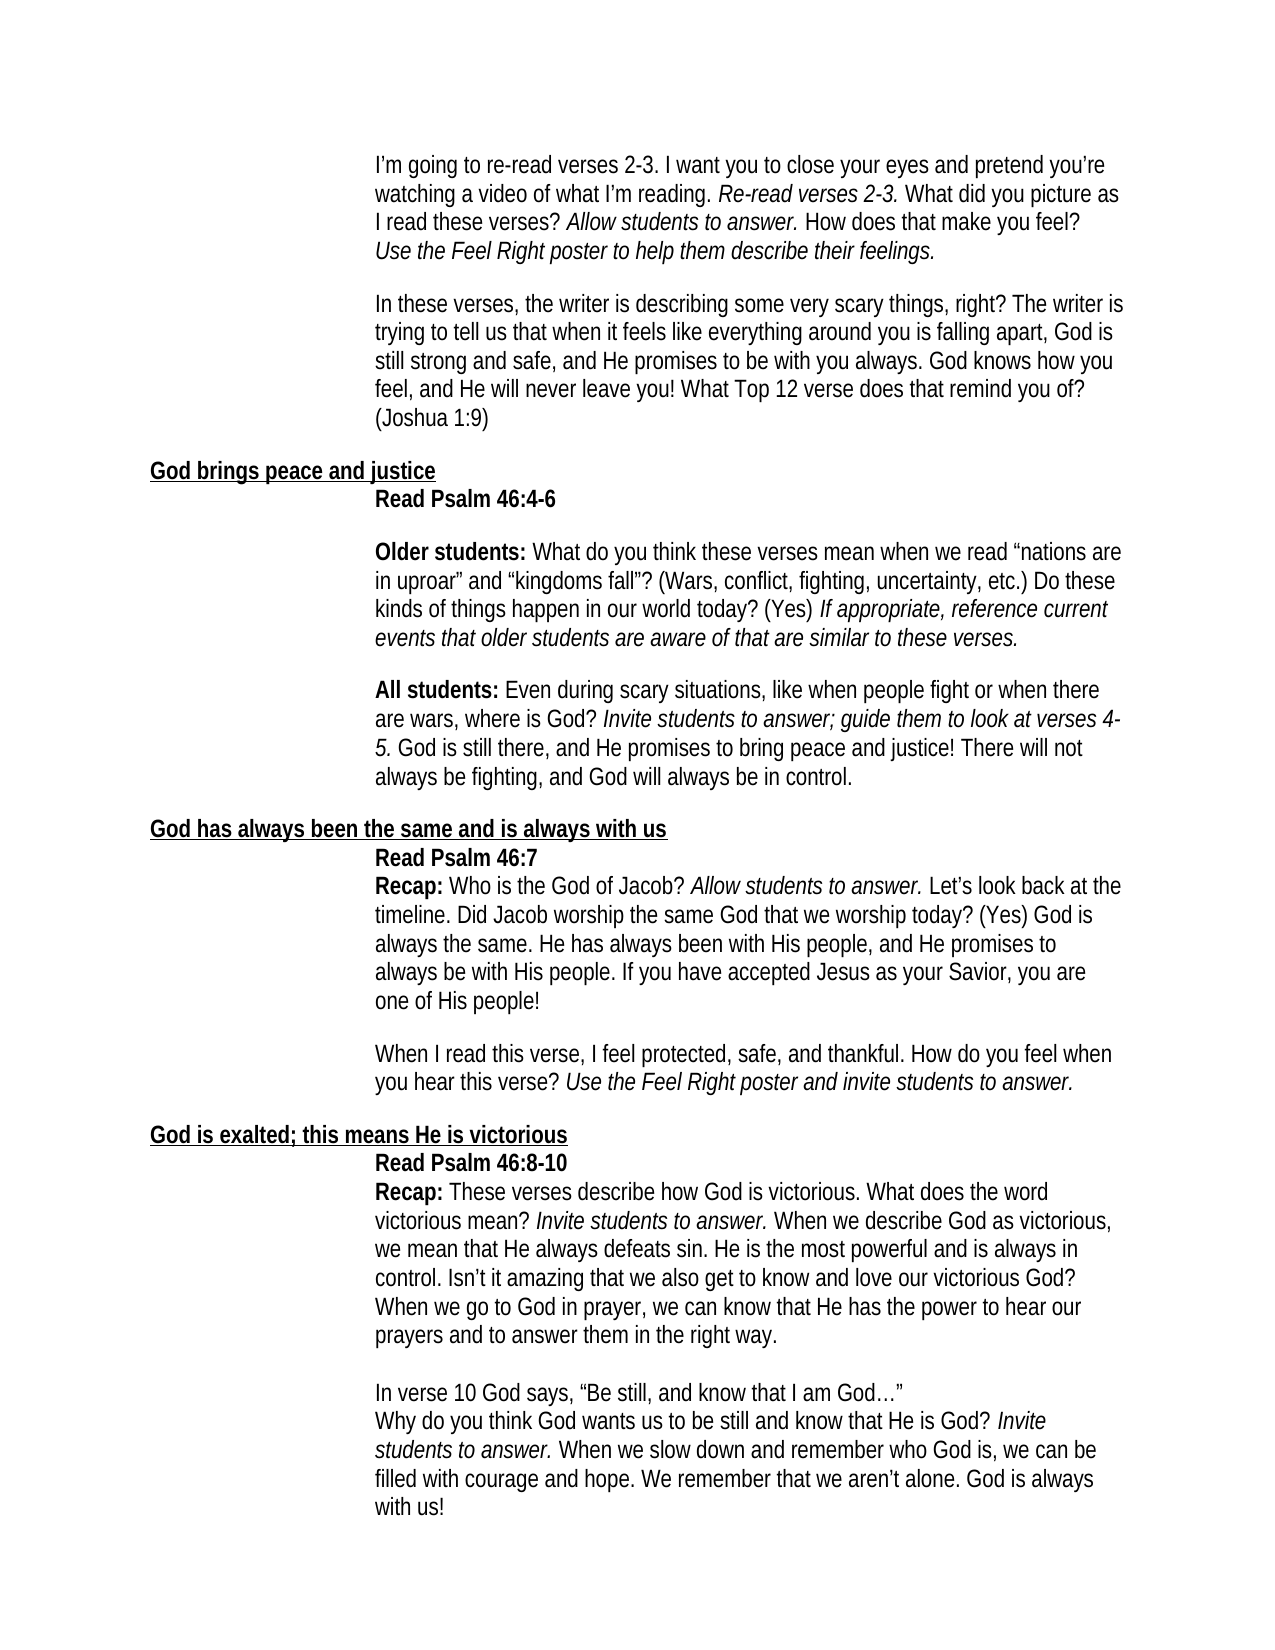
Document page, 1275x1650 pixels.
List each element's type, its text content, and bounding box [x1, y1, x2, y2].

text I’m going to re-read verses 2-3. I want you to close your eyes and pretend you’re watching a video of what I’m reading. Re-read verses 2-3. What did you picture as I read these verses? Allow students to answer. How does that make you feel? Use the Feel Right poster to help them describe their feelings. [375, 150, 1125, 264]
text Older students: What do you think these verses mean when we read “nations are in uproar” and “kingdoms fall”? (Wars, conflict, fighting, uncertainty, etc.) Do these kinds of things happen in our world today? (Yes) If appropriate, reference current events that older students are aware of that are similar to these verses. [375, 537, 1125, 652]
text In these verses, the writer is describing some very scary things, right? The writer is trying to tell us that when it feels like everything around you is falling apart, God is still strong and safe, and He promises to be with you always. God knows how you feel, and He will never leave you! What Top 12 verse does that remind you of? (Joshua 1:9) [375, 288, 1125, 432]
text God has always been the same and is always with us [150, 814, 1125, 843]
text In verse 10 God says, “Be still, and know that I am God…” [375, 1378, 1125, 1406]
text Recap: These verses describe how God is victorious. What does the word victorious mean? Invite students to answer. When we describe God as victorious, we mean that He always defeats sin. He is the most powerful and is always in control. Isn’t it amazing that we also get to know and love our victorious God? When we go to God in prayer, we can know that He has the power to hear our prayers and to answer them in the right way. [375, 1177, 1125, 1349]
text Read Psalm 46:4-6 [375, 484, 1125, 513]
text God is exalted; this means He is victorious [150, 1120, 1125, 1148]
text All students: Even during scary situations, like when people fight or when there are wars, where is God? Invite students to answer; guide them to look at verses 4-5. God is still there, and He promises to bring peace and justice! There will not always be fighting, and God will always be in control. [375, 676, 1125, 790]
text When I read this verse, I feel protected, safe, and thankful. How do you feel when you hear this verse? Use the Feel Right poster and invite students to answer. [375, 1038, 1125, 1096]
text God brings peace and justice [150, 456, 1125, 484]
text Read Psalm 46:7 [375, 843, 1125, 871]
text Recap: Who is the God of Jacob? Allow students to answer. Let’s look back at the timeline. Did Jacob worship the same God that we worship today? (Yes) God is always the same. He has always been with His people, and He promises to always be with His people. If you have accepted Jesus as your Savior, you are one of His people! [375, 871, 1125, 1014]
text Why do you think God wants us to be still and know that He is God? Invite students to answer. When we slow down and remember who God is, we can be filled with courage and hope. We remember that we aren’t alone. God is always with us! [375, 1406, 1125, 1521]
text Read Psalm 46:8-10 [375, 1148, 1125, 1177]
